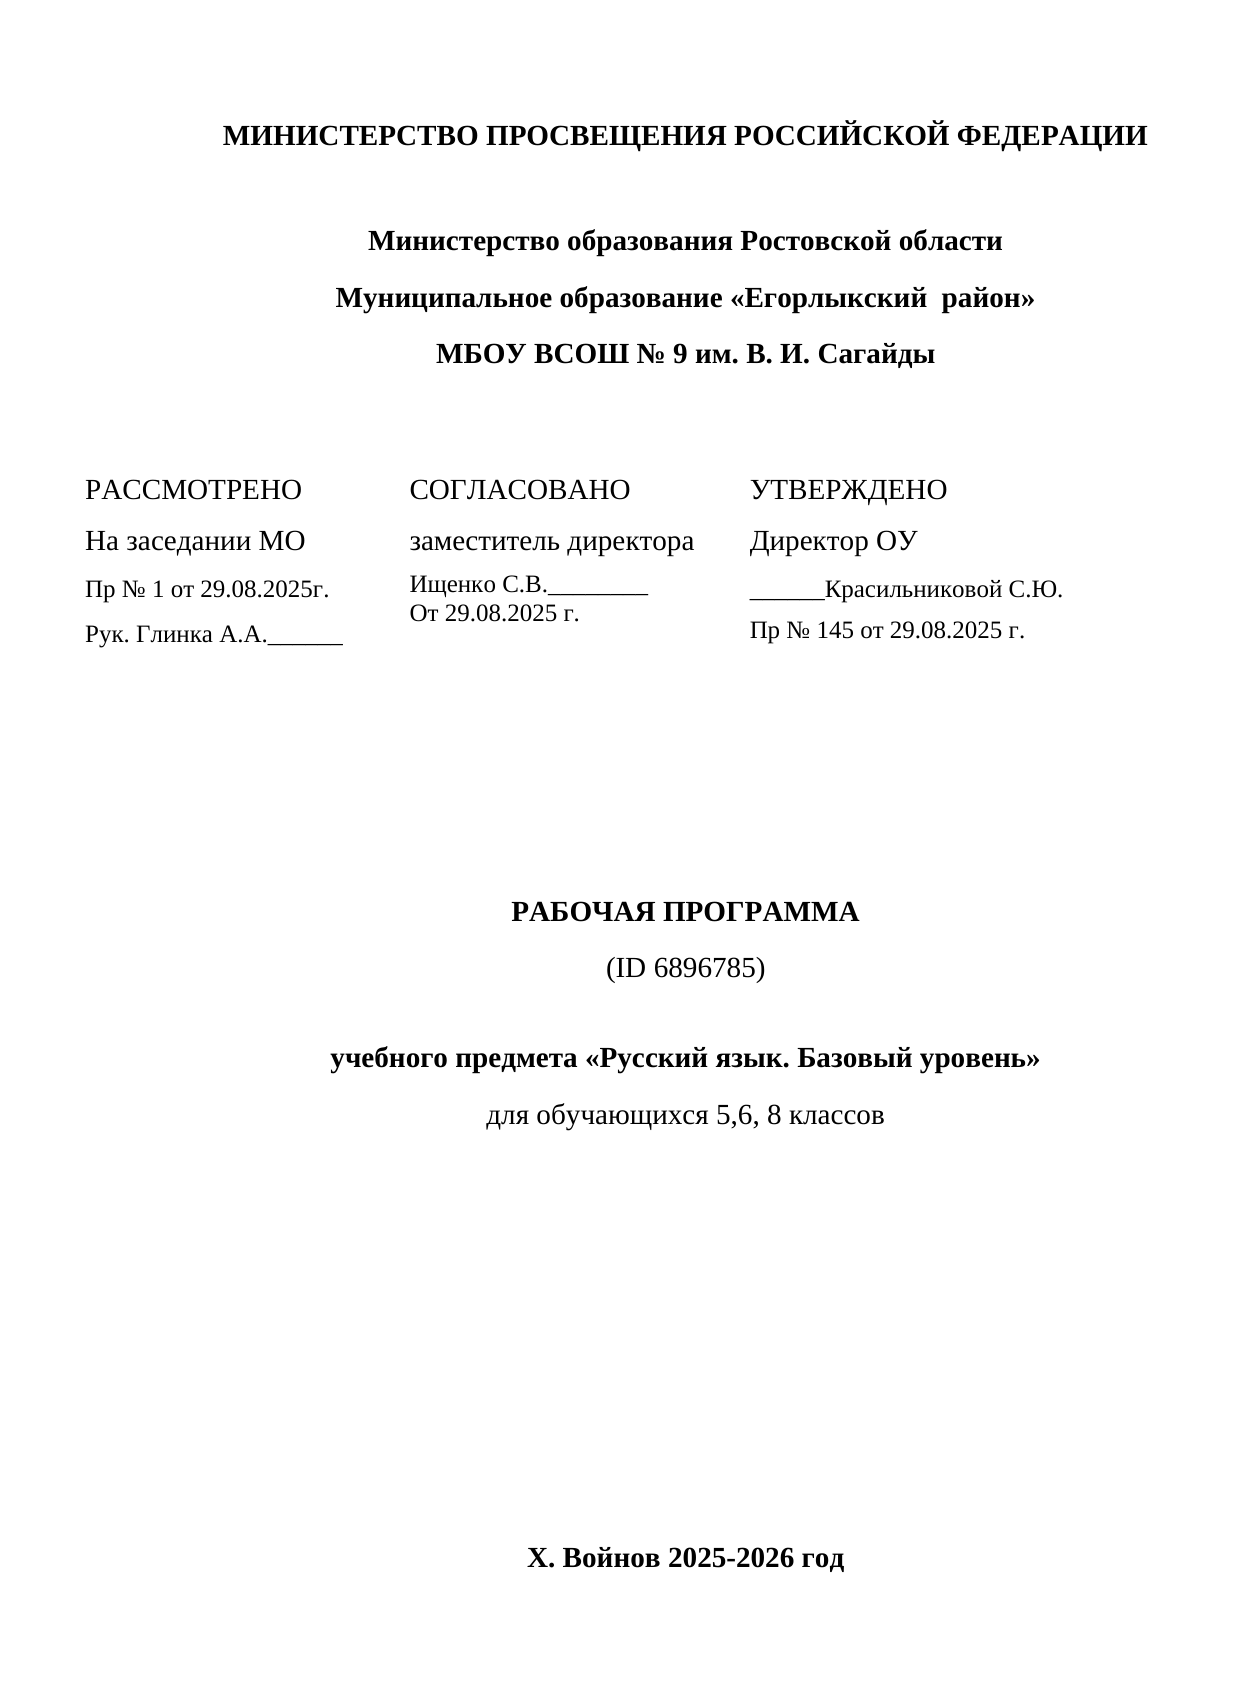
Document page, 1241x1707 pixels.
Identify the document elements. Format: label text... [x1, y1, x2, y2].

text Х. Войнов 2025-2026 год [190, 1540, 1181, 1573]
text (ID 6896785) [190, 951, 1181, 984]
text МИНИСТЕРСТВО ПРОСВЕЩЕНИЯ РОССИЙСКОЙ ФЕДЕРАЦИИ [190, 118, 1181, 152]
table_header УТВЕРЖДЕНО Директор ОУ ______Красильниковой С.Ю. Пр № 145 от 29.08.2025 г. [738, 472, 1078, 685]
table_header СОГЛАСОВАНО заместитель директора Ищенко С.В.________ От 29.08.2025 г. [398, 472, 738, 685]
text Министерство образования Ростовской области‌‌ [190, 223, 1181, 256]
text учебного предмета «Русский язык. Базовый уровень» [190, 1040, 1181, 1073]
text ‌Муниципальное образование «Егорлыкский район»​ [190, 280, 1181, 313]
text МБОУ ВСОШ № 9 им. В. И. Сагайды [190, 337, 1181, 370]
text РАБОЧАЯ ПРОГРАММА [190, 894, 1181, 927]
table_header РАССМОТРЕНО На заседании МО Пр № 1 от 29.08.2025г. Рук. Глинка А.А.______ [74, 472, 398, 685]
text для обучающихся 5,6, 8 классов [190, 1097, 1181, 1130]
